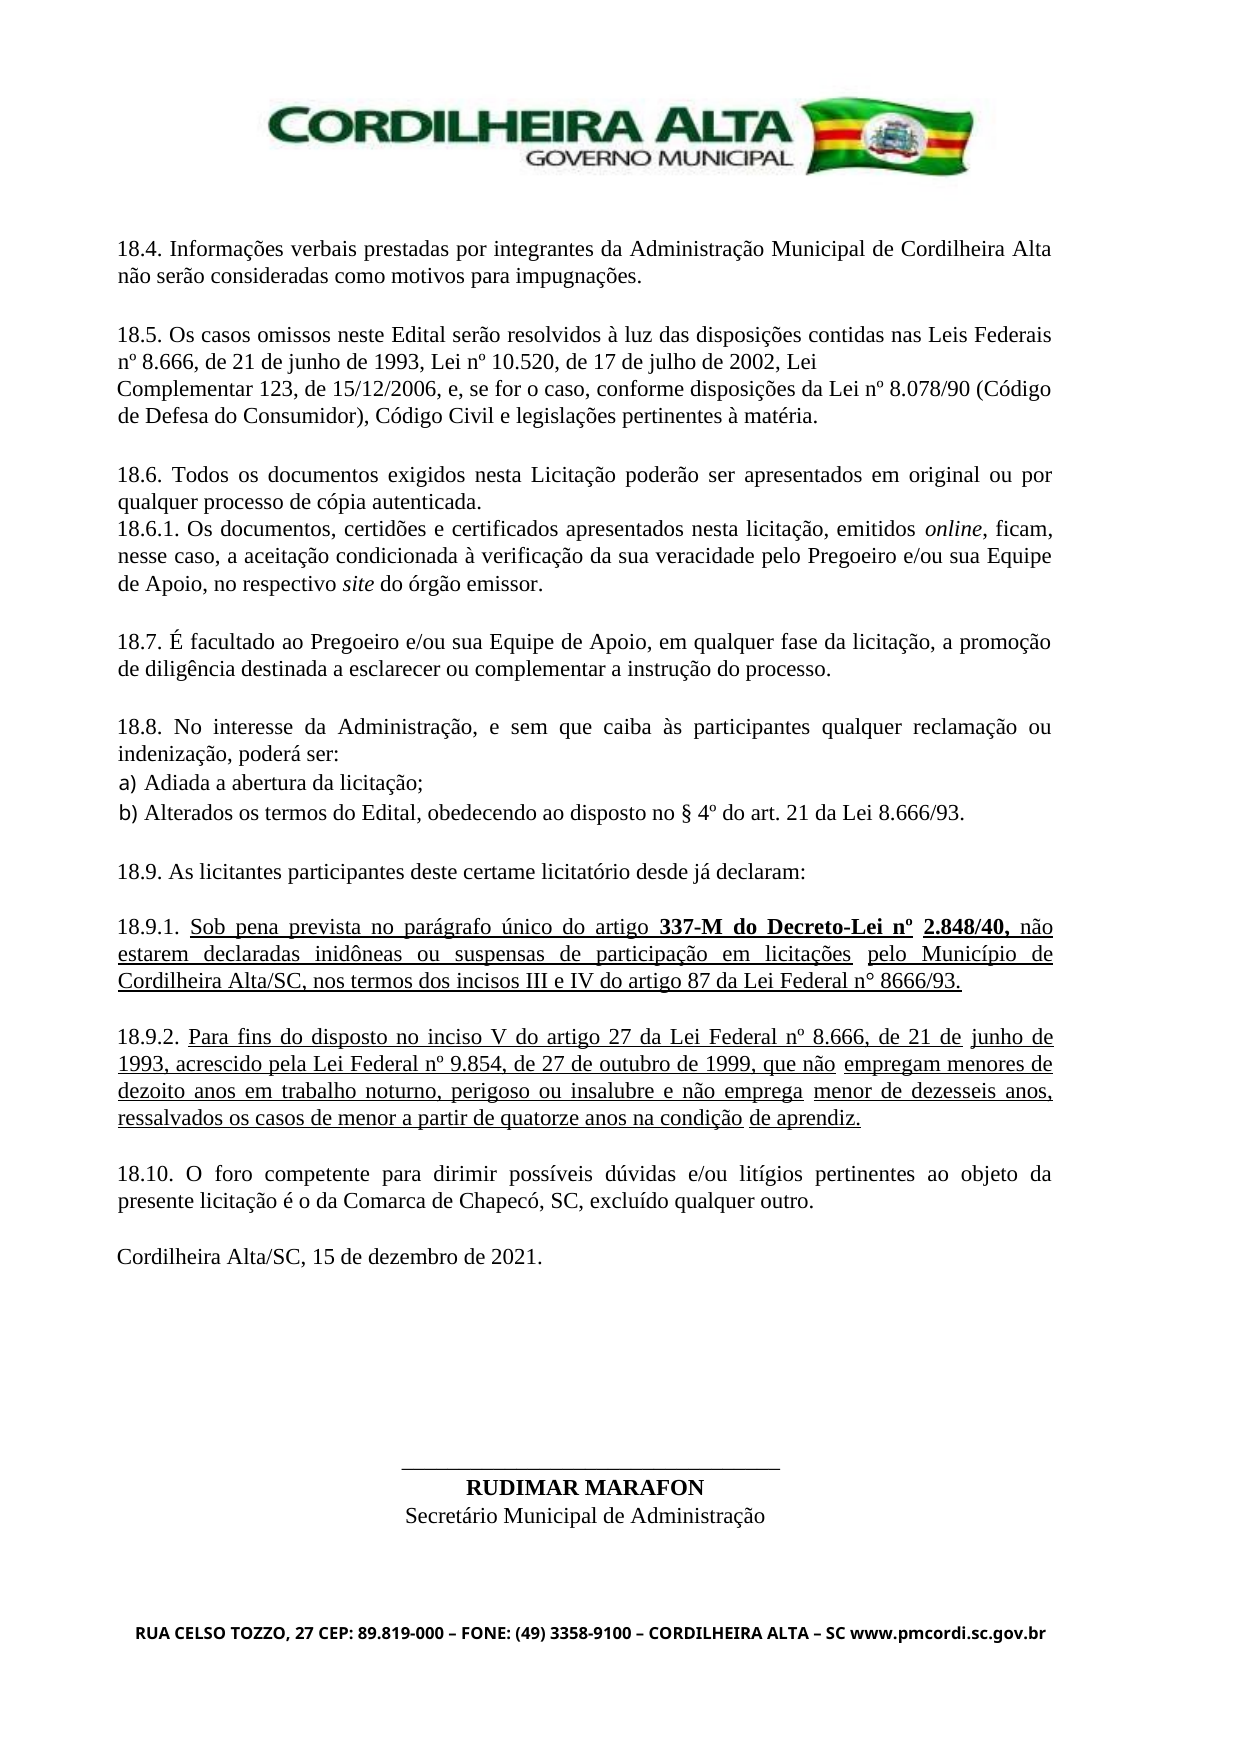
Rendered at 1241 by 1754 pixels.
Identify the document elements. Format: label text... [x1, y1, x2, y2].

text 18.9.2. Para fins do disposto no inciso V do artigo 27 da Lei Federal nº 8.666, de 21 de junho de 1993, acrescido pela Lei Federal nº 9.854, de 27 de outubro de 1999, que não empregam menores de dezoito anos em trabalho noturno, perigoso ou insalubre e não emprega menor de dezesseis anos, ressalvados os casos de menor a partir de quatorze anos na condição de aprendiz. [117, 1023, 1053, 1130]
text _________________________________ [118, 1446, 1063, 1472]
text 18.9. As licitantes participantes deste certame licitatório desde já declaram: [117, 858, 1053, 884]
text Cordilheira Alta/SC, 15 de dezembro de 2021. [117, 1243, 1053, 1269]
text 18.10. O foro competente para dirimir possíveis dúvidas e/ou litígios pertinentes ao objeto da presente licitação é o da Comarca de Chapecó, SC, excluído qualquer outro. [117, 1160, 1053, 1213]
text 18.8. No interesse da Administração, e sem que caiba às participantes qualquer reclamação ou indenização, poderá ser: [117, 713, 1053, 767]
text Secretário Municipal de Administração [177, 1502, 994, 1528]
picture [245, 73, 997, 201]
text RUDIMAR MARAFON [177, 1474, 994, 1501]
text 18.4. Informações verbais prestadas por integrantes da Administração Municipal de Cordilheira Alta não serão consideradas como motivos para impugnações. [117, 236, 1053, 289]
text 18.7. É facultado ao Pregoeiro e/ou sua Equipe de Apoio, em qualquer fase da licitação, a promoção de diligência destinada a esclarecer ou complementar a instrução do processo. [117, 628, 1053, 681]
text 18.6.1. Os documentos, certidões e certificados apresentados nesta licitação, emitidos online, ficam, nesse caso, a aceitação condicionada à verificação da sua veracidade pelo Pregoeiro e/ou sua Equipe de Apoio, no respectivo site do órgão emissor. [117, 516, 1053, 596]
text Complementar 123, de 15/12/2006, e, se for o caso, conforme disposições da Lei nº 8.078/90 (Código de Defesa do Consumidor), Código Civil e legislações pertinentes à matéria. [117, 376, 1053, 429]
list Alterados os termos do Edital, obedecendo ao disposto no § 4º do art. 21 da Lei 8.666/93. [118, 798, 1053, 826]
text 18.6. Todos os documentos exigidos nesta Licitação poderão ser apresentados em original ou por qualquer processo de cópia autenticada. [117, 461, 1053, 514]
text 18.9.1. Sob pena prevista no parágrafo único do artigo 337-M do Decreto-Lei nº 2.848/40, não estarem declaradas inidôneas ou suspensas de participação em licitações pelo Município de Cordilheira Alta/SC, nos termos dos incisos III e IV do artigo 87 da Lei Federal n° 8666/93. [117, 913, 1053, 994]
text 18.5. Os casos omissos neste Edital serão resolvidos à luz das disposições contidas nas Leis Federais nº 8.666, de 21 de junho de 1993, Lei nº 10.520, de 17 de julho de 2002, Lei [117, 321, 1053, 374]
list Adiada a abertura da licitação; [118, 768, 1053, 796]
